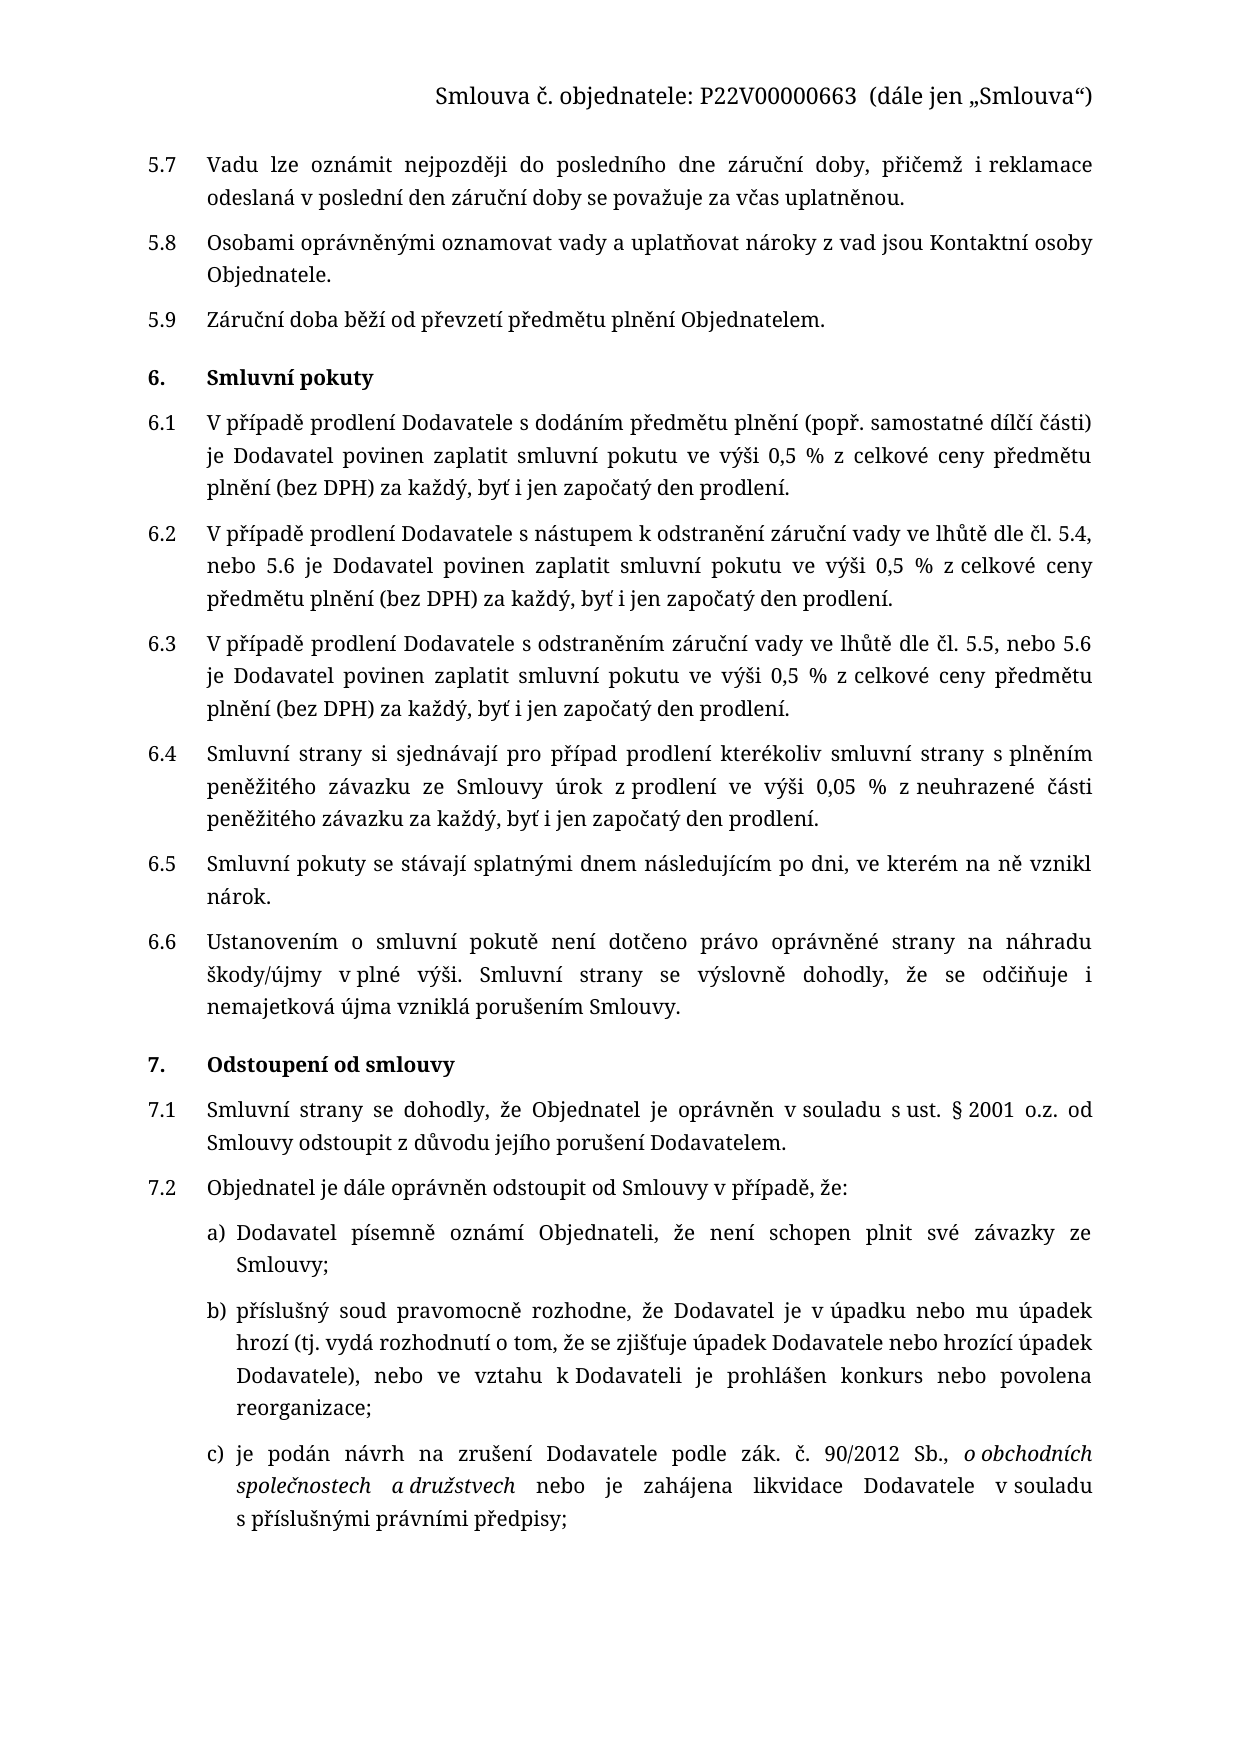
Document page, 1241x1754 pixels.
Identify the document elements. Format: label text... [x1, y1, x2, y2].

list V případě prodlení Dodavatele s nástupem k odstranění záruční vady ve lhůtě dle čl. 5.4, nebo 5.6 je Dodavatel povinen zaplatit smluvní pokutu ve výši 0,5 % z celkové ceny předmětu plnění (bez DPH) za každý, byť i jen započatý den prodlení. [148, 519, 1093, 612]
list je podán návrh na zrušení Dodavatele podle zák. č. 90/2012 Sb., o obchodních společnostech a družstvech nebo je zahájena likvidace Dodavatele v souladu s příslušnými právními předpisy; [207, 1439, 1093, 1532]
list Smluvní pokuty [148, 363, 1093, 392]
list Záruční doba běží od převzetí předmětu plnění Objednatelem. [148, 306, 1093, 334]
list Vadu lze oznámit nejpozději do posledního dne záruční doby, přičemž i reklamace odeslaná v poslední den záruční doby se považuje za včas uplatněnou. [148, 150, 1093, 211]
list V případě prodlení Dodavatele s dodáním předmětu plnění (popř. samostatné dílčí části) je Dodavatel povinen zaplatit smluvní pokutu ve výši 0,5 % z celkové ceny předmětu plnění (bez DPH) za každý, byť i jen započatý den prodlení. [148, 408, 1093, 502]
list Dodavatel písemně oznámí Objednateli, že není schopen plnit své závazky ze Smlouvy; [207, 1218, 1093, 1279]
list Smluvní strany se dohodly, že Objednatel je oprávněn v souladu s ust. § 2001 o.z. od Smlouvy odstoupit z důvodu jejího porušení Dodavatelem. [148, 1095, 1093, 1156]
list Ustanovením o smluvní pokutě není dotčeno právo oprávněné strany na náhradu škody/újmy v plné výši. Smluvní strany se výslovně dohodly, že se odčiňuje i nemajetková újma vzniklá porušením Smlouvy. [148, 927, 1093, 1021]
list příslušný soud pravomocně rozhodne, že Dodavatel je v úpadku nebo mu úpadek hrozí (tj. vydá rozhodnutí o tom, že se zjišťuje úpadek Dodavatele nebo hrozící úpadek Dodavatele), nebo ve vztahu k Dodavateli je prohlášen konkurs nebo povolena reorganizace; [207, 1296, 1093, 1422]
list Osobami oprávněnými oznamovat vady a uplatňovat nároky z vad jsou Kontaktní osoby Objednatele. [148, 228, 1093, 289]
list Smluvní pokuty se stávají splatnými dnem následujícím po dni, ve kterém na ně vznikl nárok. [148, 849, 1093, 911]
list V případě prodlení Dodavatele s odstraněním záruční vady ve lhůtě dle čl. 5.5, nebo 5.6 je Dodavatel povinen zaplatit smluvní pokutu ve výši 0,5 % z celkové ceny předmětu plnění (bez DPH) za každý, byť i jen započatý den prodlení. [148, 629, 1093, 723]
list Objednatel je dále oprávněn odstoupit od Smlouvy v případě, že: [148, 1173, 1093, 1201]
list Odstoupení od smlouvy [148, 1050, 1093, 1078]
list Smluvní strany si sjednávají pro případ prodlení kterékoliv smluvní strany s plněním peněžitého závazku ze Smlouvy úrok z prodlení ve výši 0,05 % z neuhrazené části peněžitého závazku za každý, byť i jen započatý den prodlení. [148, 739, 1093, 833]
